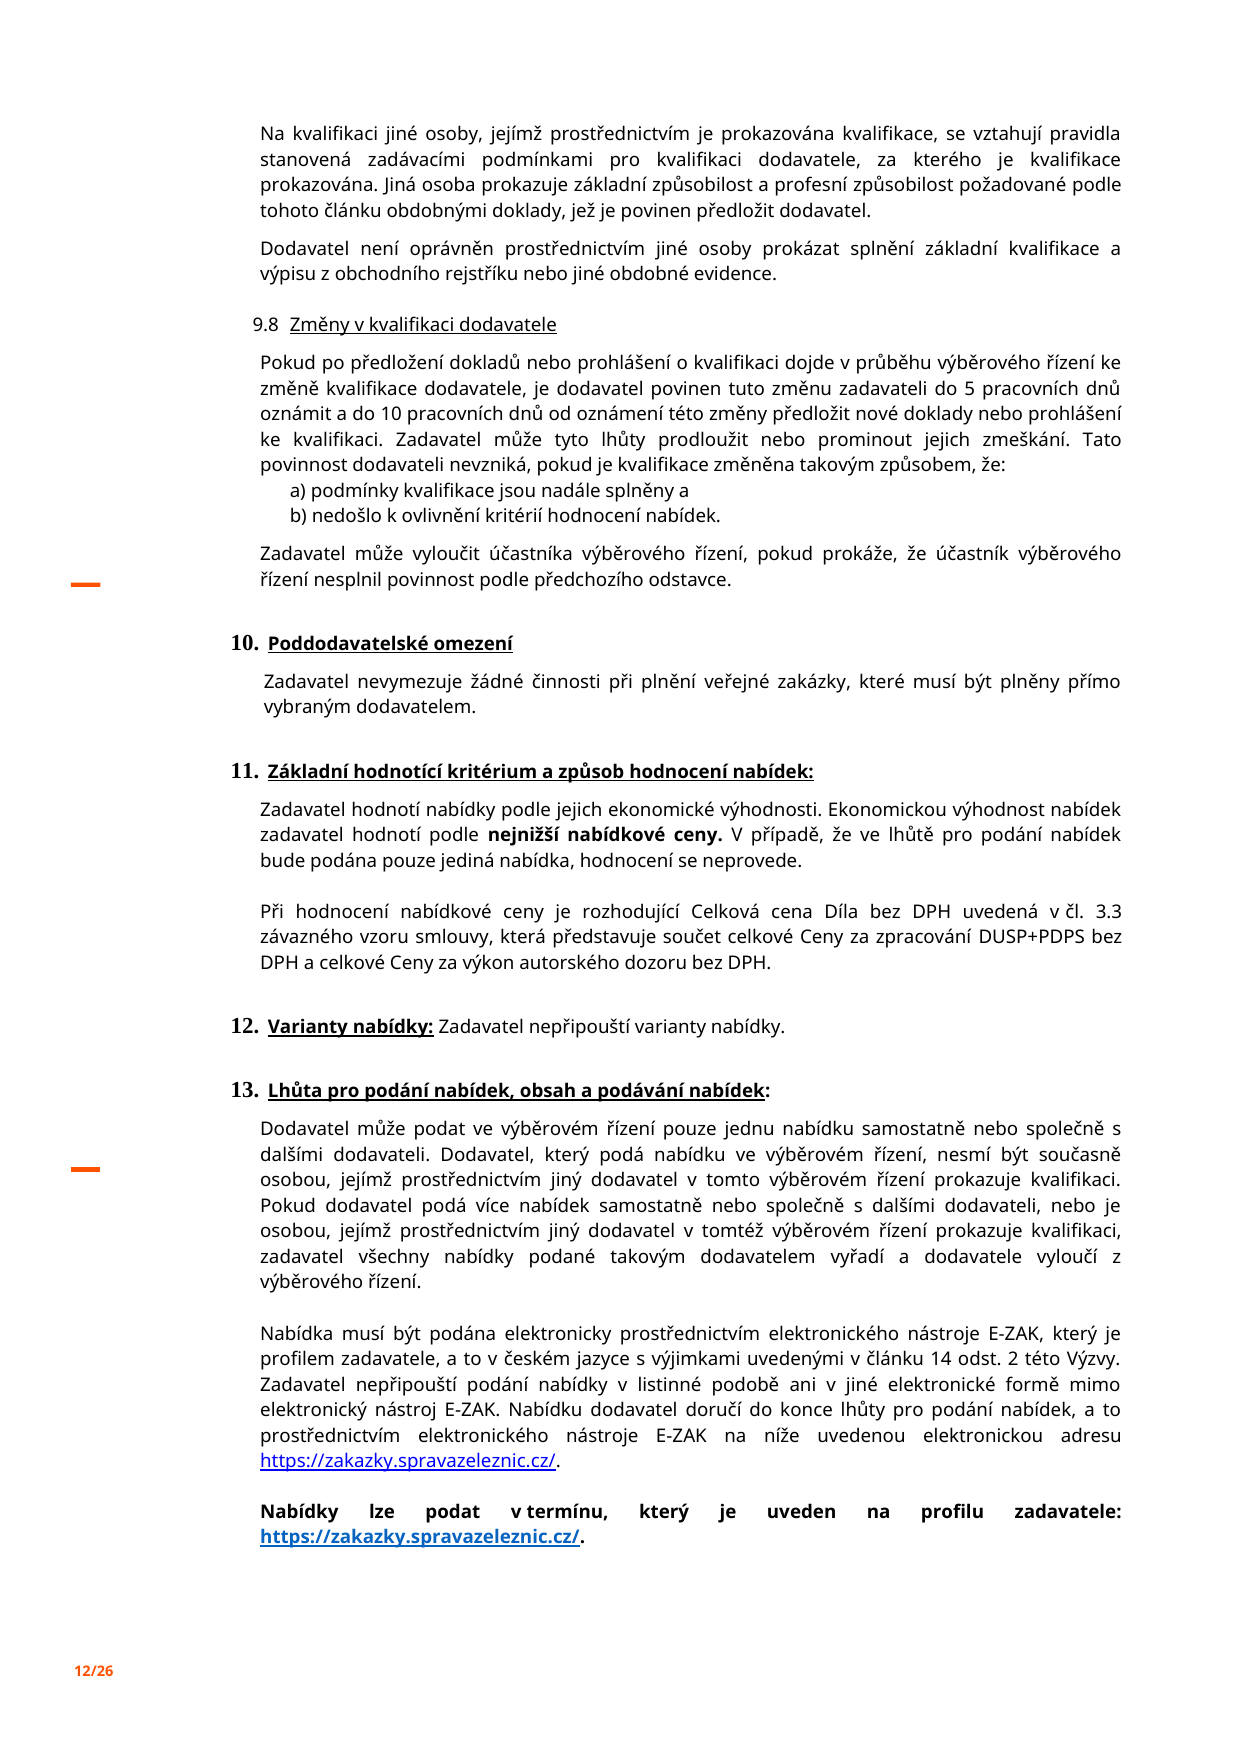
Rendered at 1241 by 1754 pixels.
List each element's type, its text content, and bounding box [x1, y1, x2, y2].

text Nabídky lze podat v termínu, který je uveden na profilu zadavatele: https://zakazky.spravazeleznic.cz/. [260, 1498, 1122, 1549]
text Nabídka musí být podána elektronicky prostřednictvím elektronického nástroje E-ZAK, který je profilem zadavatele, a to v českém jazyce s výjimkami uvedenými v článku 14 odst. 2 této Výzvy. Zadavatel nepřipouští podání nabídky v listinné podobě ani v jiné elektronické formě mimo elektronický nástroj E-ZAK. Nabídku dodavatel doručí do konce lhůty pro podání nabídek, a to prostřednictvím elektronického nástroje E-ZAK na níže uvedenou elektronickou adresu https://zakazky.spravazeleznic.cz/. [260, 1320, 1122, 1473]
list Změny v kvalifikaci dodavatele [252, 311, 1122, 337]
list Základní hodnotící kritérium a způsob hodnocení nabídek: [230, 757, 1122, 783]
list Varianty nabídky: Zadavatel nepřipouští varianty nabídky. [230, 1012, 1122, 1039]
text Dodavatel není oprávněn prostřednictvím jiné osoby prokázat splnění základní kvalifikace a výpisu z obchodního rejstříku nebo jiné obdobné evidence. [260, 235, 1122, 286]
text Zadavatel může vyloučit účastníka výběrového řízení, pokud prokáže, že účastník výběrového řízení nesplnil povinnost podle předchozího odstavce. [260, 540, 1122, 591]
list Poddodavatelské omezení [230, 629, 1122, 656]
text Pokud po předložení dokladů nebo prohlášení o kvalifikaci dojde v průběhu výběrového řízení ke změně kvalifikace dodavatele, je dodavatel povinen tuto změnu zadavateli do 5 pracovních dnů oznámit a do 10 pracovních dnů od oznámení této změny předložit nové doklady nebo prohlášení ke kvalifikaci. Zadavatel může tyto lhůty prodloužit nebo prominout jejich zmeškání. Tato povinnost dodavateli nevzniká, pokud je kvalifikace změněna takovým způsobem, že: [260, 349, 1122, 477]
text b) nedošlo k ovlivnění kritérií hodnocení nabídek. [289, 502, 1122, 528]
text a) podmínky kvalifikace jsou nadále splněny a [289, 477, 1122, 502]
text Na kvalifikaci jiné osoby, jejímž prostřednictvím je prokazována kvalifikace, se vztahují pravidla stanovená zadávacími podmínkami pro kvalifikaci dodavatele, za kterého je kvalifikace prokazována. Jiná osoba prokazuje základní způsobilost a profesní způsobilost požadované podle tohoto článku obdobnými doklady, jež je povinen předložit dodavatel. [260, 121, 1122, 223]
text Zadavatel nevymezuje žádné činnosti při plnění veřejné zakázky, které musí být plněny přímo vybraným dodavatelem. [263, 668, 1122, 719]
list Lhůta pro podání nabídek, obsah a podávání nabídek: [230, 1076, 1122, 1103]
text Dodavatel může podat ve výběrovém řízení pouze jednu nabídku samostatně nebo společně s dalšími dodavateli. Dodavatel, který podá nabídku ve výběrovém řízení, nesmí být současně osobou, jejímž prostřednictvím jiný dodavatel v tomto výběrovém řízení prokazuje kvalifikaci. Pokud dodavatel podá více nabídek samostatně nebo společně s dalšími dodavateli, nebo je osobou, jejímž prostřednictvím jiný dodavatel v tomtéž výběrovém řízení prokazuje kvalifikaci, zadavatel všechny nabídky podané takovým dodavatelem vyřadí a dodavatele vyloučí z výběrového řízení. [260, 1116, 1122, 1294]
text Při hodnocení nabídkové ceny je rozhodující Celková cena Díla bez DPH uvedená v čl. 3.3 závazného vzoru smlouvy, která představuje součet celkové Ceny za zpracování DUSP+PDPS bez DPH a celkové Ceny za výkon autorského dozoru bez DPH. [260, 898, 1122, 975]
text Zadavatel hodnotí nabídky podle jejich ekonomické výhodnosti. Ekonomickou výhodnost nabídek zadavatel hodnotí podle nejnižší nabídkové ceny. V případě, že ve lhůtě pro podání nabídek bude podána pouze jediná nabídka, hodnocení se neprovede. [260, 796, 1122, 873]
